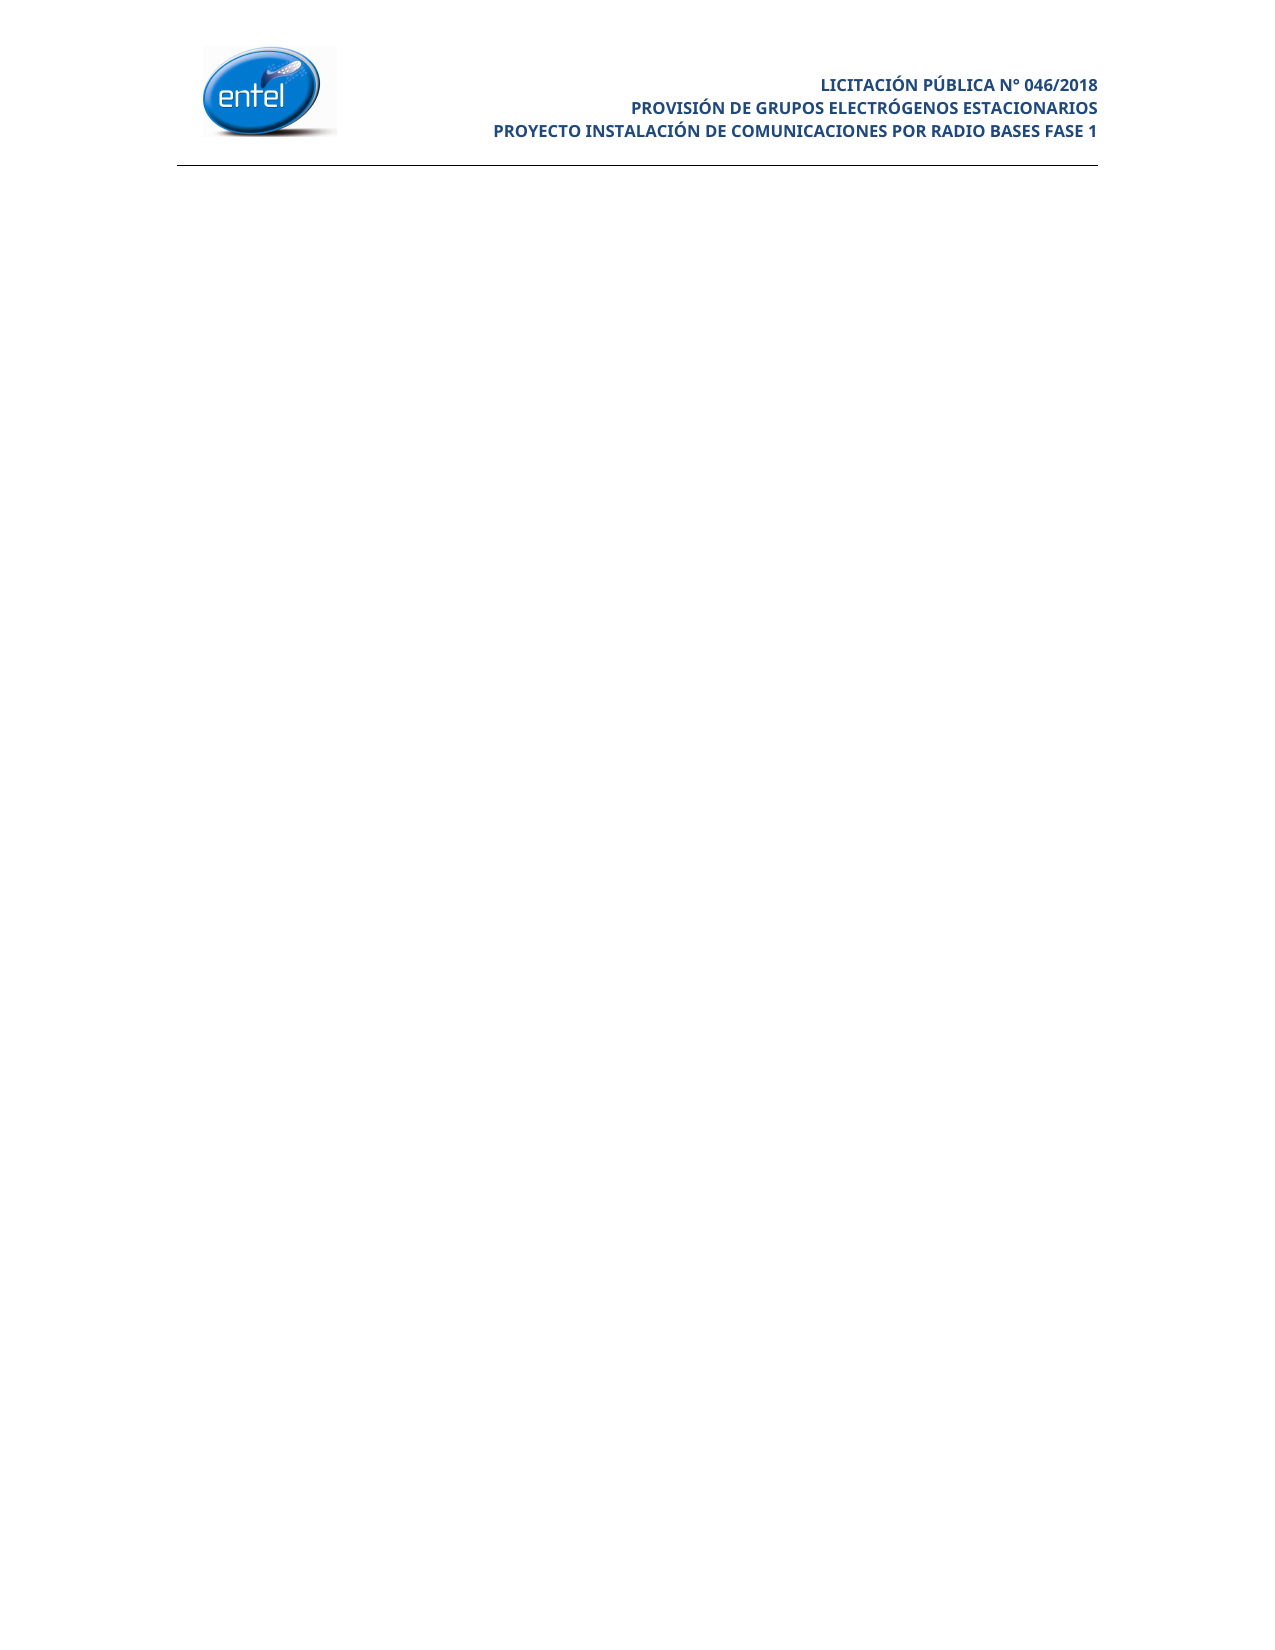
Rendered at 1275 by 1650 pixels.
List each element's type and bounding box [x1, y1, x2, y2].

picture [202, 46, 338, 137]
